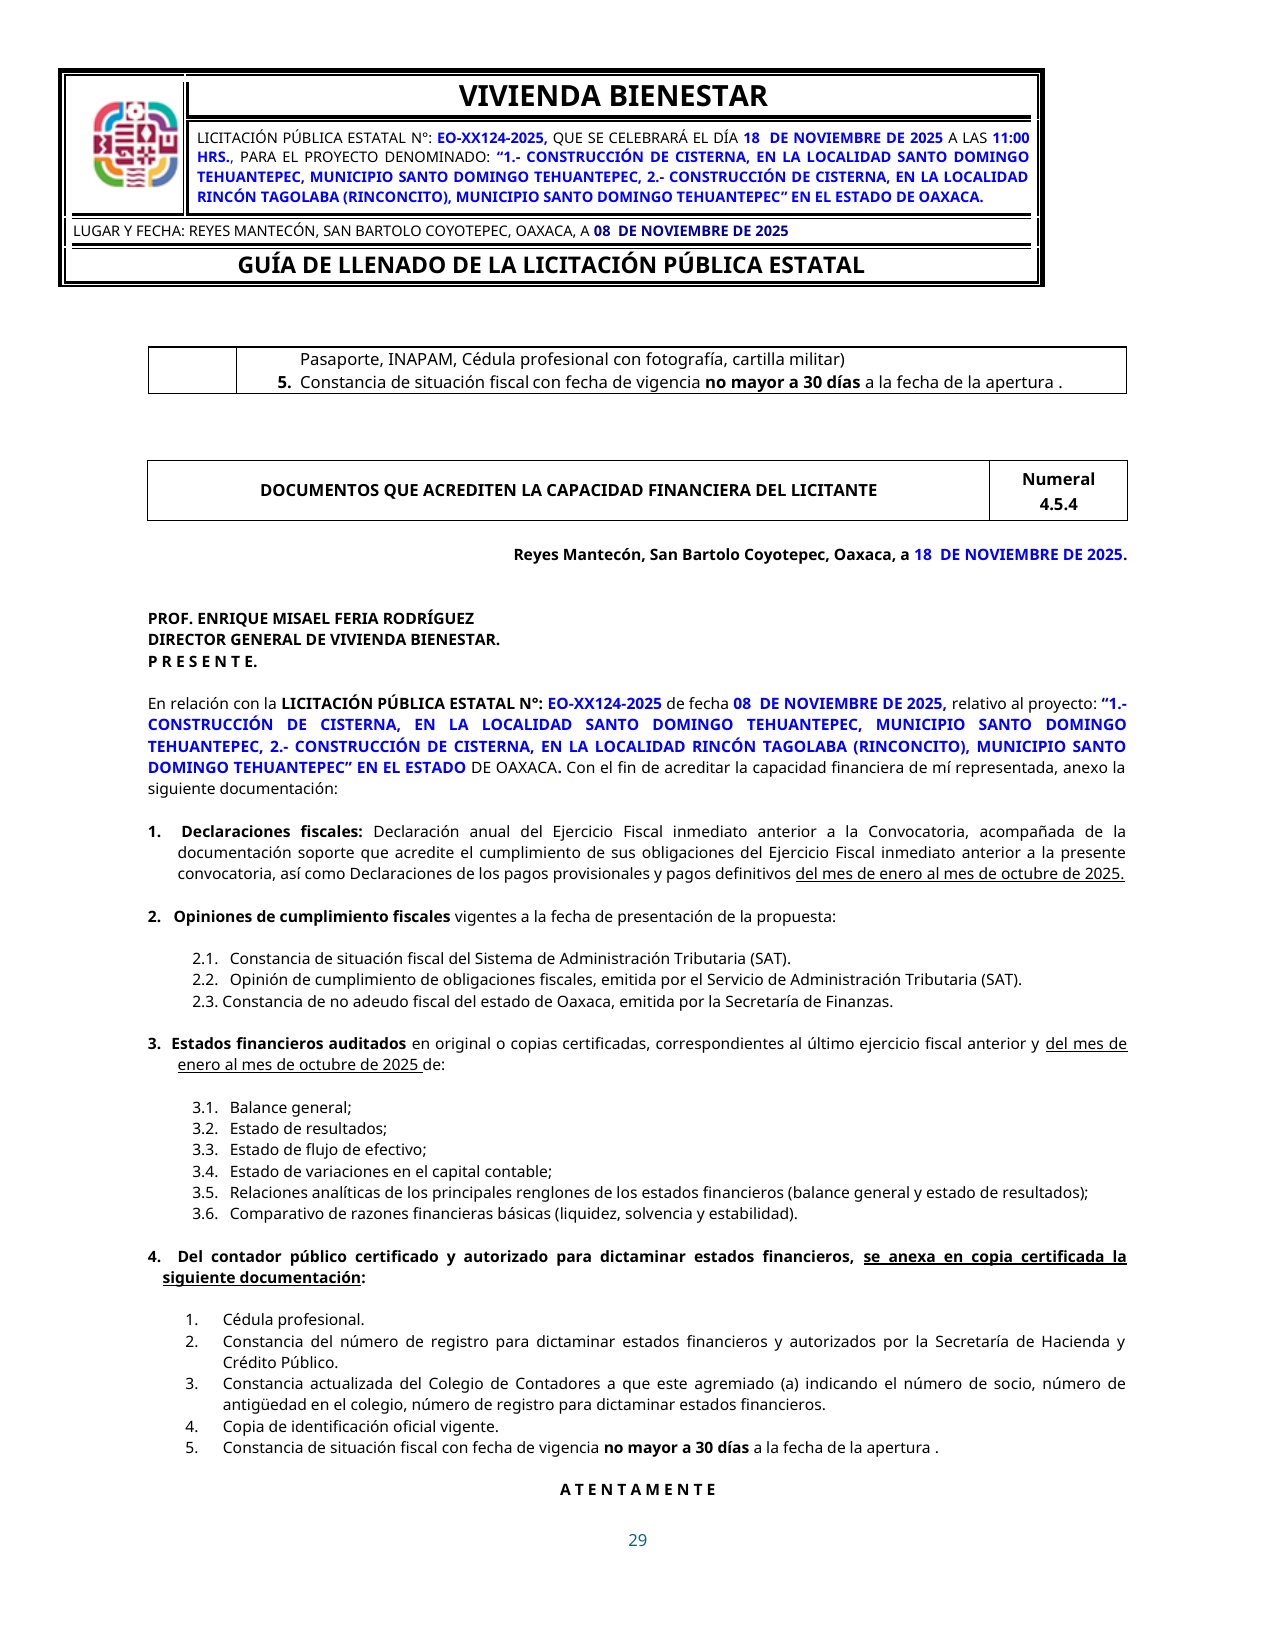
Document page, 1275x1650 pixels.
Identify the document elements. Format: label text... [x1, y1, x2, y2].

list Cédula profesional. [185, 1309, 1127, 1330]
list Constancia de situación fiscal con fecha de vigencia no mayor a 30 días a la fecha de la apertura . [185, 1437, 1127, 1458]
list Estado de resultados; [192, 1118, 1127, 1139]
table_header Numeral 4.5.4 [990, 461, 1127, 520]
picture [184, 93, 189, 193]
picture [82, 93, 183, 193]
text P R E S E N T E. [148, 650, 1127, 672]
text 2. Opiniones de cumplimiento fiscales vigentes a la fecha de presentación de la propuesta: [148, 905, 1127, 927]
text 3. Estados financieros auditados en original o copias certificadas, correspondientes al último ejercicio fiscal anterior y del mes de enero al mes de octubre de 2025 de: [148, 1033, 1127, 1075]
list Constancia actualizada del Colegio de Contadores a que este agremiado (a) indicando el número de socio, número de antigüedad en el colegio, número de registro para dictaminar estados financieros. [185, 1373, 1127, 1415]
text A T E N T A M E N T E [148, 1479, 1127, 1500]
text En relación con la LICITACIÓN PÚBLICA ESTATAL N°: EO-XX124-2025 de fecha 08 DE NOVIEMBRE DE 2025, relativo al proyecto: “1.- CONSTRUCCIÓN DE CISTERNA, EN LA LOCALIDAD SANTO DOMINGO TEHUANTEPEC, MUNICIPIO SANTO DOMINGO TEHUANTEPEC, 2.- CONSTRUCCIÓN DE CISTERNA, EN LA LOCALIDAD RINCÓN TAGOLABA (RINCONCITO), MUNICIPIO SANTO DOMINGO TEHUANTEPEC” EN EL ESTADO DE OAXACA. Con el fin de acreditar la capacidad financiera de mí representada, anexo la siguiente documentación: [148, 693, 1127, 799]
list Constancia de situación fiscal del Sistema de Administración Tributaria (SAT). [192, 948, 1127, 969]
text DIRECTOR GENERAL DE VIVIENDA BIENESTAR. [148, 629, 1127, 650]
list Estado de variaciones en el capital contable; [192, 1160, 1127, 1182]
text Reyes Mantecón, San Bartolo Coyotepec, Oaxaca, a 18 DE NOVIEMBRE DE 2025. [0, 544, 1127, 565]
list Opinión de cumplimiento de obligaciones fiscales, emitida por el Servicio de Administración Tributaria (SAT). [192, 969, 1127, 990]
table_cell [149, 348, 236, 393]
table_header DOCUMENTOS QUE ACREDITEN LA CAPACIDAD FINANCIERA DEL LICITANTE [148, 461, 989, 520]
list Balance general; [192, 1097, 1127, 1118]
text 2.3. Constancia de no adeudo fiscal del estado de Oaxaca, emitida por la Secretaría de Finanzas. [192, 990, 1127, 1012]
list Relaciones analíticas de los principales renglones de los estados financieros (balance general y estado de resultados); [192, 1182, 1127, 1203]
text 4. Del contador público certificado y autorizado para dictaminar estados financieros, se anexa en copia certificada la siguiente documentación: [148, 1245, 1127, 1288]
list Constancia del número de registro para dictaminar estados financieros y autorizados por la Secretaría de Hacienda y Crédito Público. [185, 1330, 1127, 1373]
list Comparativo de razones financieras básicas (liquidez, solvencia y estabilidad). [192, 1203, 1127, 1224]
list Estado de flujo de efectivo; [192, 1139, 1127, 1160]
text 1. Declaraciones fiscales: Declaración anual del Ejercicio Fiscal inmediato anterior a la Convocatoria, acompañada de la documentación soporte que acredite el cumplimiento de sus obligaciones del Ejercicio Fiscal inmediato anterior a la presente convocatoria, así como Declaraciones de los pagos provisionales y pagos definitivos del mes de enero al mes de octubre de 2025. [148, 820, 1127, 884]
list Copia de identificación oficial vigente. [185, 1415, 1127, 1437]
text PROF. ENRIQUE MISAEL FERIA RODRÍGUEZ [148, 608, 1127, 629]
